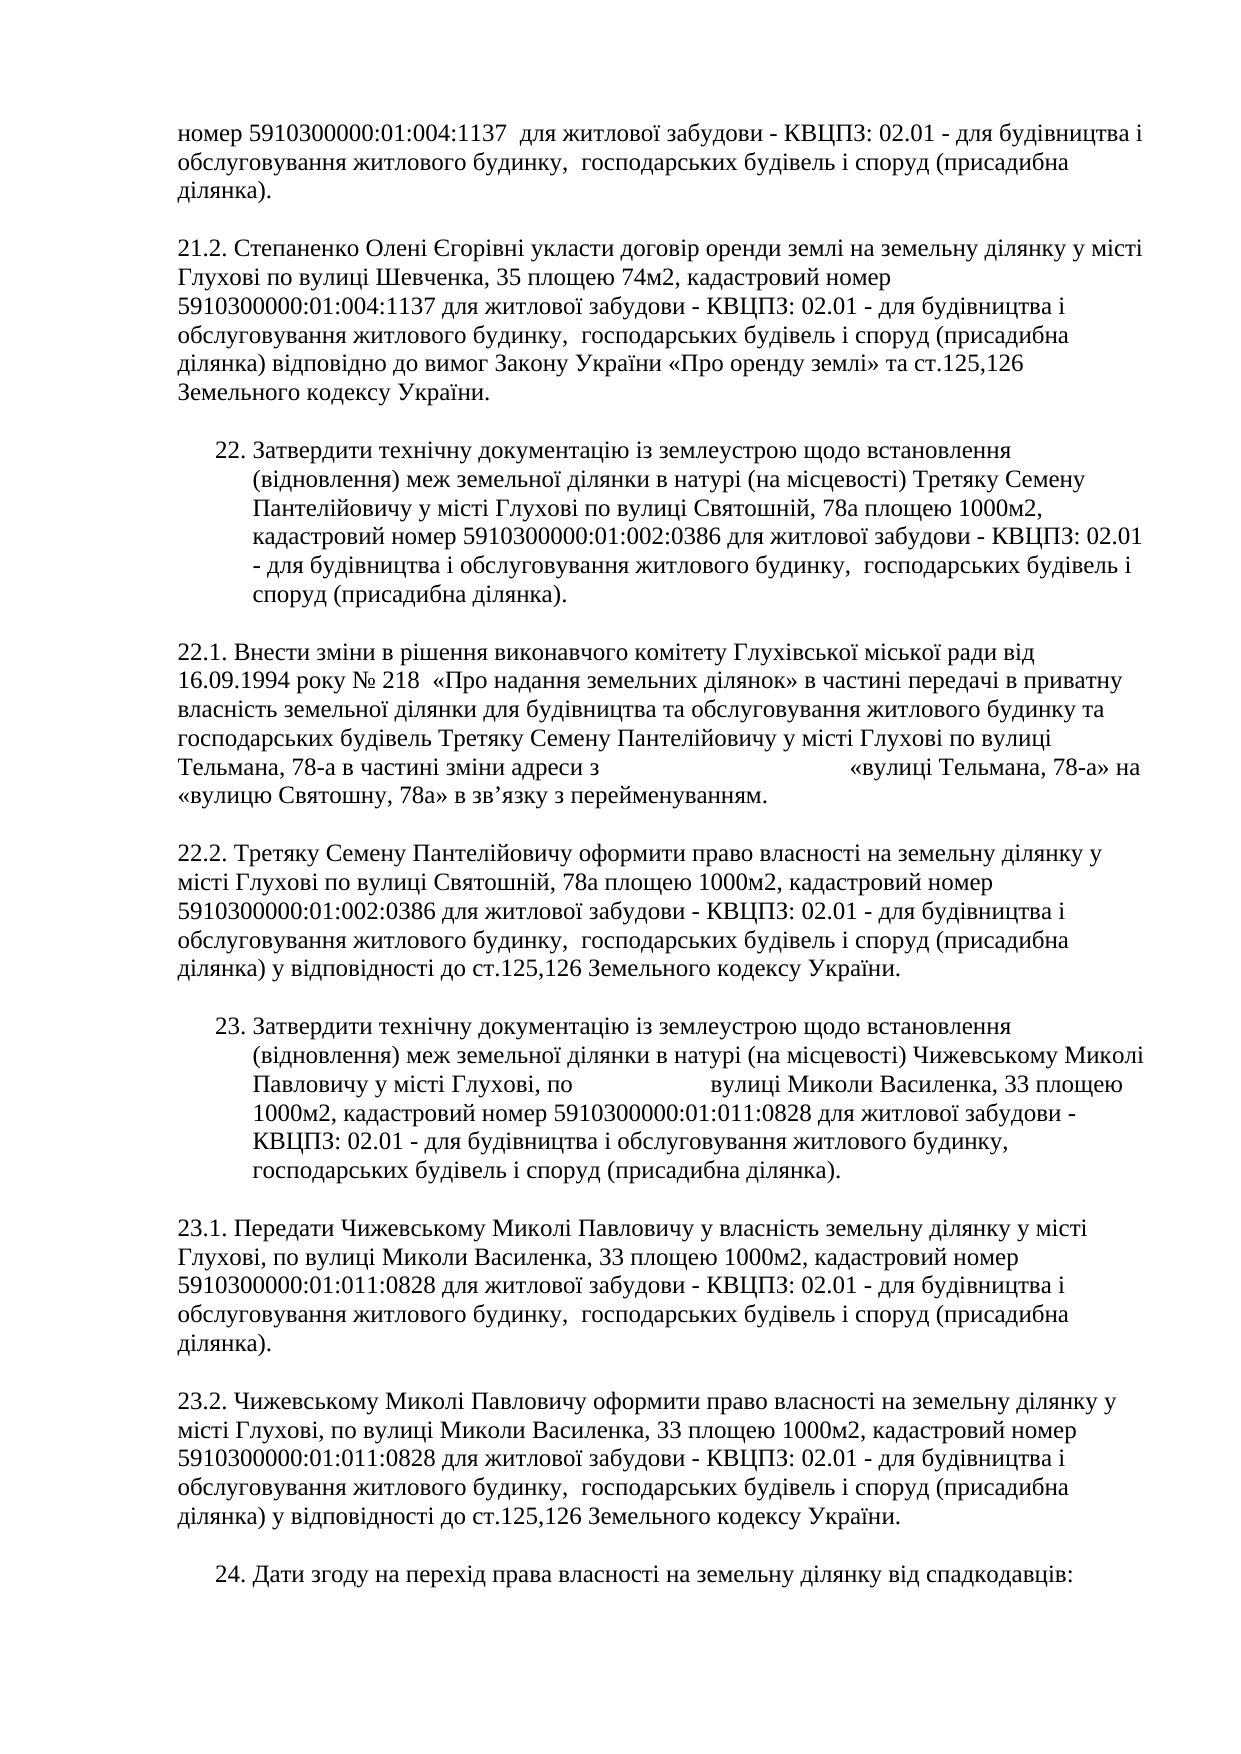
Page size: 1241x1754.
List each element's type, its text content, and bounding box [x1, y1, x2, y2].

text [177, 118, 1152, 204]
text 22.2. Третяку Семену Пантелійовичу оформити право власності на земельну ділянку у місті Глухові по вулиці Святошній, 78а площею 1000м2, кадастровий номер 5910300000:01:002:0386 для житлової забудови - КВЦПЗ: 02.01 - для будівництва і обслуговування житлового будинку, господарських будівель і споруд (присадибна ділянка) у відповідності до ст.125,126 Земельного кодексу України. [177, 838, 1152, 982]
list Затвердити технічну документацію із землеустрою щодо встановлення (відновлення) меж земельної ділянки в натурі (на місцевості) Чижевському Миколі Павловичу у місті Глухові, по вулиці Миколи Василенка, 33 площею 1000м2, кадастровий номер 5910300000:01:011:0828 для житлової забудови - КВЦПЗ: 02.01 - для будівництва і обслуговування житлового будинку, господарських будівель і споруд (присадибна ділянка). [215, 1011, 1152, 1184]
text 23.1. Передати Чижевському Миколі Павловичу у власність земельну ділянку у місті Глухові, по вулиці Миколи Василенка, 33 площею 1000м2, кадастровий номер 5910300000:01:011:0828 для житлової забудови - КВЦПЗ: 02.01 - для будівництва і обслуговування житлового будинку, господарських будівель і споруд (присадибна ділянка). [177, 1213, 1152, 1357]
list Дати згоду на перехід права власності на земельну ділянку від спадкодавців: [215, 1559, 1152, 1588]
text 23.2. Чижевському Миколі Павловичу оформити право власності на земельну ділянку у місті Глухові, по вулиці Миколи Василенка, 33 площею 1000м2, кадастровий номер 5910300000:01:011:0828 для житлової забудови - КВЦПЗ: 02.01 - для будівництва і обслуговування житлового будинку, господарських будівель і споруд (присадибна ділянка) у відповідності до ст.125,126 Земельного кодексу України. [177, 1386, 1152, 1530]
text 22.1. Внести зміни в рішення виконавчого комітету Глухівської міської ради від 16.09.1994 року № 218 «Про надання земельних ділянок» в частині передачі в приватну власність земельної ділянки для будівництва та обслуговування житлового будинку та господарських будівель Третяку Семену Пантелійовичу у місті Глухові по вулиці Тельмана, 78-а в частині зміни адреси з «вулиці Тельмана, 78-а» на «вулицю Святошну, 78а» в зв’язку з перейменуванням. [177, 637, 1152, 809]
text 21.2. Степаненко Олені Єгорівні укласти договір оренди землі на земельну ділянку у місті Глухові по вулиці Шевченка, 35 площею 74м2, кадастровий номер 5910300000:01:004:1137 для житлової забудови - КВЦПЗ: 02.01 - для будівництва і обслуговування житлового будинку, господарських будівель і споруд (присадибна ділянка) відповідно до вимог Закону України «Про оренду землі» та ст.125,126 Земельного кодексу України. [177, 233, 1152, 406]
list Затвердити технічну документацію із землеустрою щодо встановлення (відновлення) меж земельної ділянки в натурі (на місцевості) Третяку Семену Пантелійовичу у місті Глухові по вулиці Святошній, 78а площею 1000м2, кадастровий номер 5910300000:01:002:0386 для житлової забудови - КВЦПЗ: 02.01 - для будівництва і обслуговування житлового будинку, господарських будівель і споруд (присадибна ділянка). [215, 435, 1152, 608]
